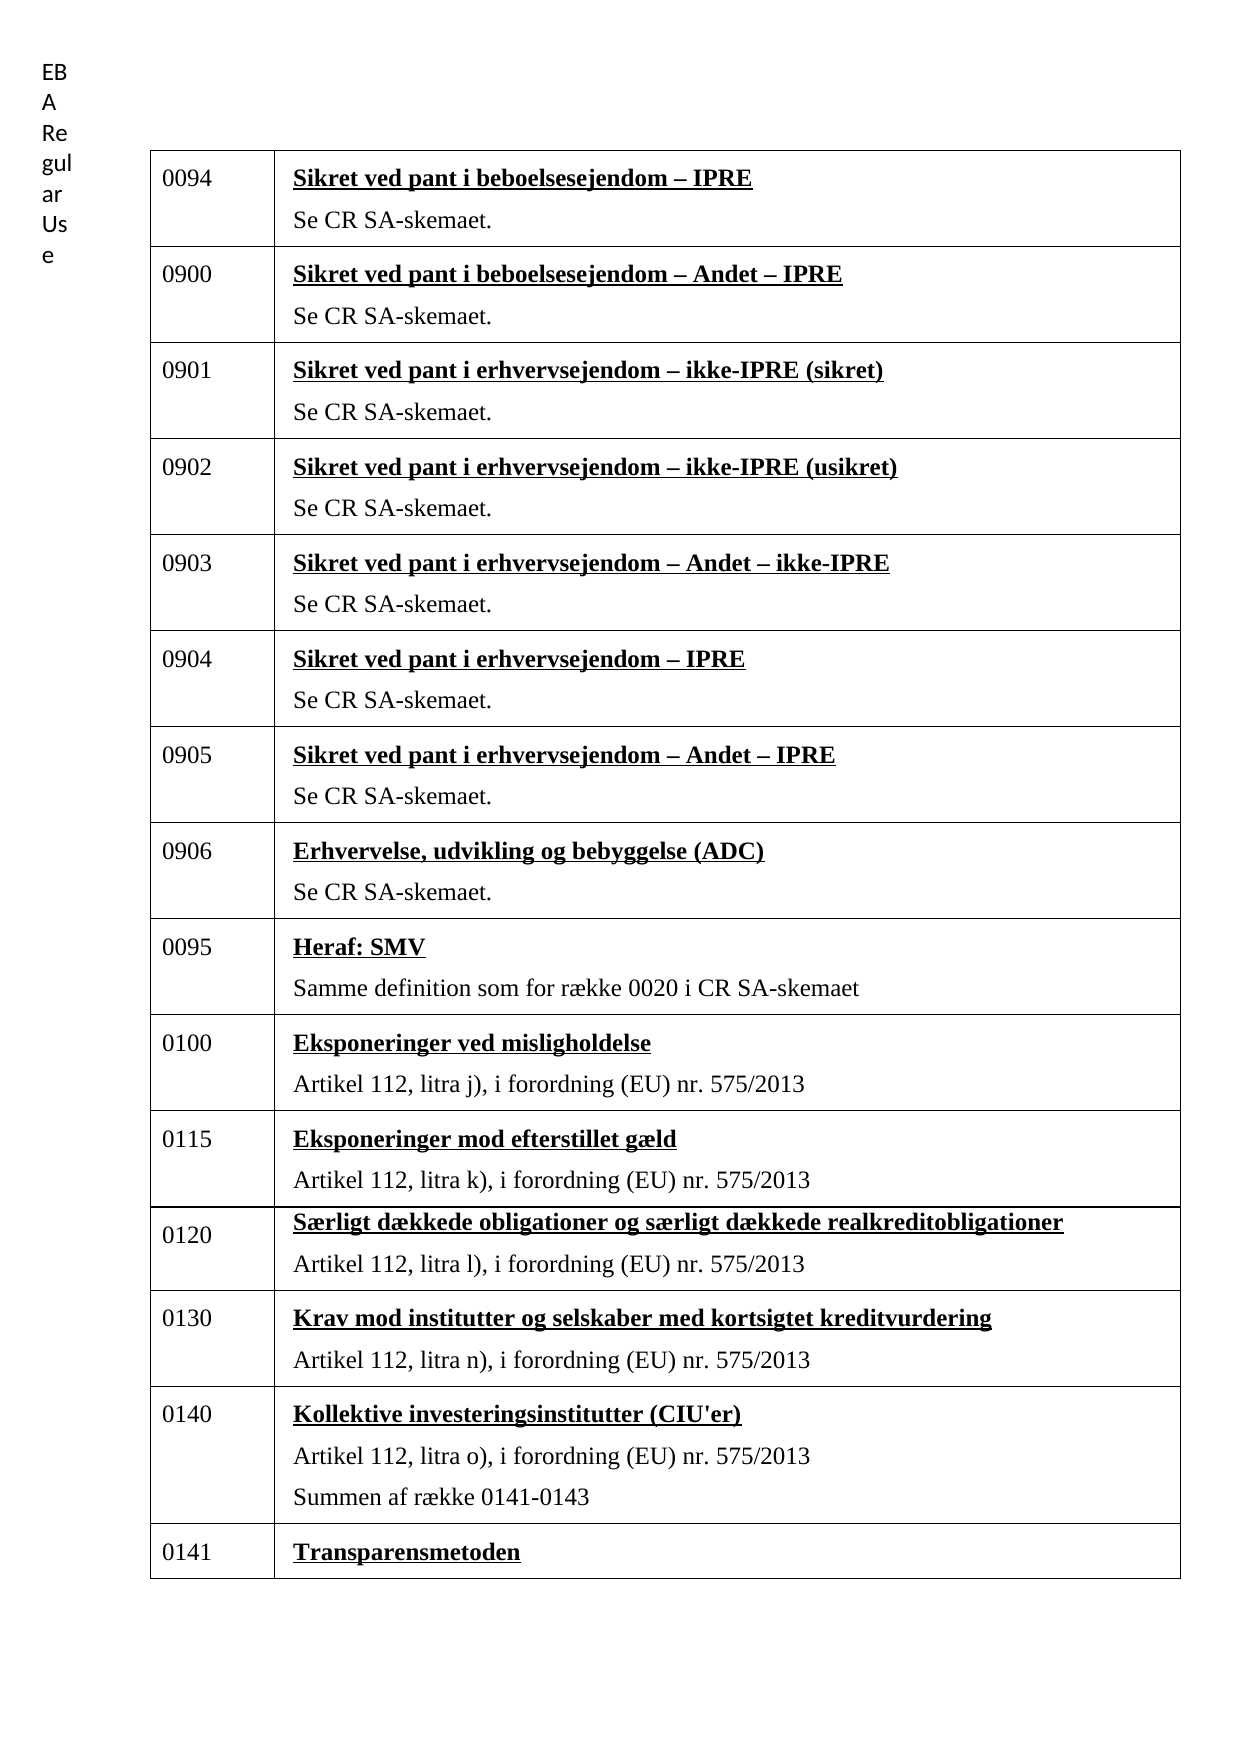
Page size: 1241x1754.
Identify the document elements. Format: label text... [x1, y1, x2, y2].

table_cell 0120 [151, 1208, 274, 1290]
table_cell 0130 [151, 1291, 274, 1386]
table_cell Sikret ved pant i erhvervsejendom – Andet – IPRE Se CR SA-skemaet. [275, 727, 1180, 822]
table_cell 0903 [151, 535, 274, 630]
table_cell 0095 [151, 919, 274, 1014]
table_cell Erhvervelse, udvikling og bebyggelse (ADC) Se CR SA-skemaet. [275, 823, 1180, 918]
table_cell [275, 1524, 1180, 1578]
table_cell Krav mod institutter og selskaber med kortsigtet kreditvurdering Artikel 112, litra n), i forordning (EU) nr. 575/2013 [275, 1291, 1180, 1386]
table_cell Særligt dækkede obligationer og særligt dækkede realkreditobligationer Artikel 112, litra l), i forordning (EU) nr. 575/2013 [275, 1208, 1180, 1290]
table_cell Sikret ved pant i erhvervsejendom – Andet – ikke-IPRE Se CR SA-skemaet. [275, 535, 1180, 630]
table_cell Eksponeringer ved misligholdelse Artikel 112, litra j), i forordning (EU) nr. 575/2013 [275, 1015, 1180, 1110]
table_cell 0100 [151, 1015, 274, 1110]
table_cell 0141 [151, 1524, 274, 1578]
table_cell 0905 [151, 727, 274, 822]
table_cell Sikret ved pant i beboelsesejendom – Andet – IPRE Se CR SA-skemaet. [275, 247, 1180, 342]
table_cell Sikret ved pant i erhvervsejendom – IPRE Se CR SA-skemaet. [275, 631, 1180, 726]
table_cell Sikret ved pant i erhvervsejendom – ikke-IPRE (sikret) Se CR SA-skemaet. [275, 343, 1180, 438]
table_cell 0906 [151, 823, 274, 918]
table_cell Eksponeringer mod efterstillet gæld Artikel 112, litra k), i forordning (EU) nr. 575/2013 [275, 1111, 1180, 1206]
table_cell Heraf: SMV Samme definition som for række 0020 i CR SA-skemaet [275, 919, 1180, 1014]
table_cell 0904 [151, 631, 274, 726]
table_cell Kollektive investeringsinstitutter (CIU'er) Artikel 112, litra o), i forordning (EU) nr. 575/2013 Summen af række 0141-0143 [275, 1387, 1180, 1523]
table_cell Sikret ved pant i erhvervsejendom – ikke-IPRE (usikret) Se CR SA-skemaet. [275, 439, 1180, 534]
table_cell 0901 [151, 343, 274, 438]
table_cell 0094 [151, 151, 274, 246]
table_cell 0902 [151, 439, 274, 534]
table_cell 0140 [151, 1387, 274, 1523]
table_cell Sikret ved pant i beboelsesejendom – IPRE Se CR SA-skemaet. [275, 151, 1180, 246]
table_cell 0115 [151, 1111, 274, 1206]
table_cell 0900 [151, 247, 274, 342]
